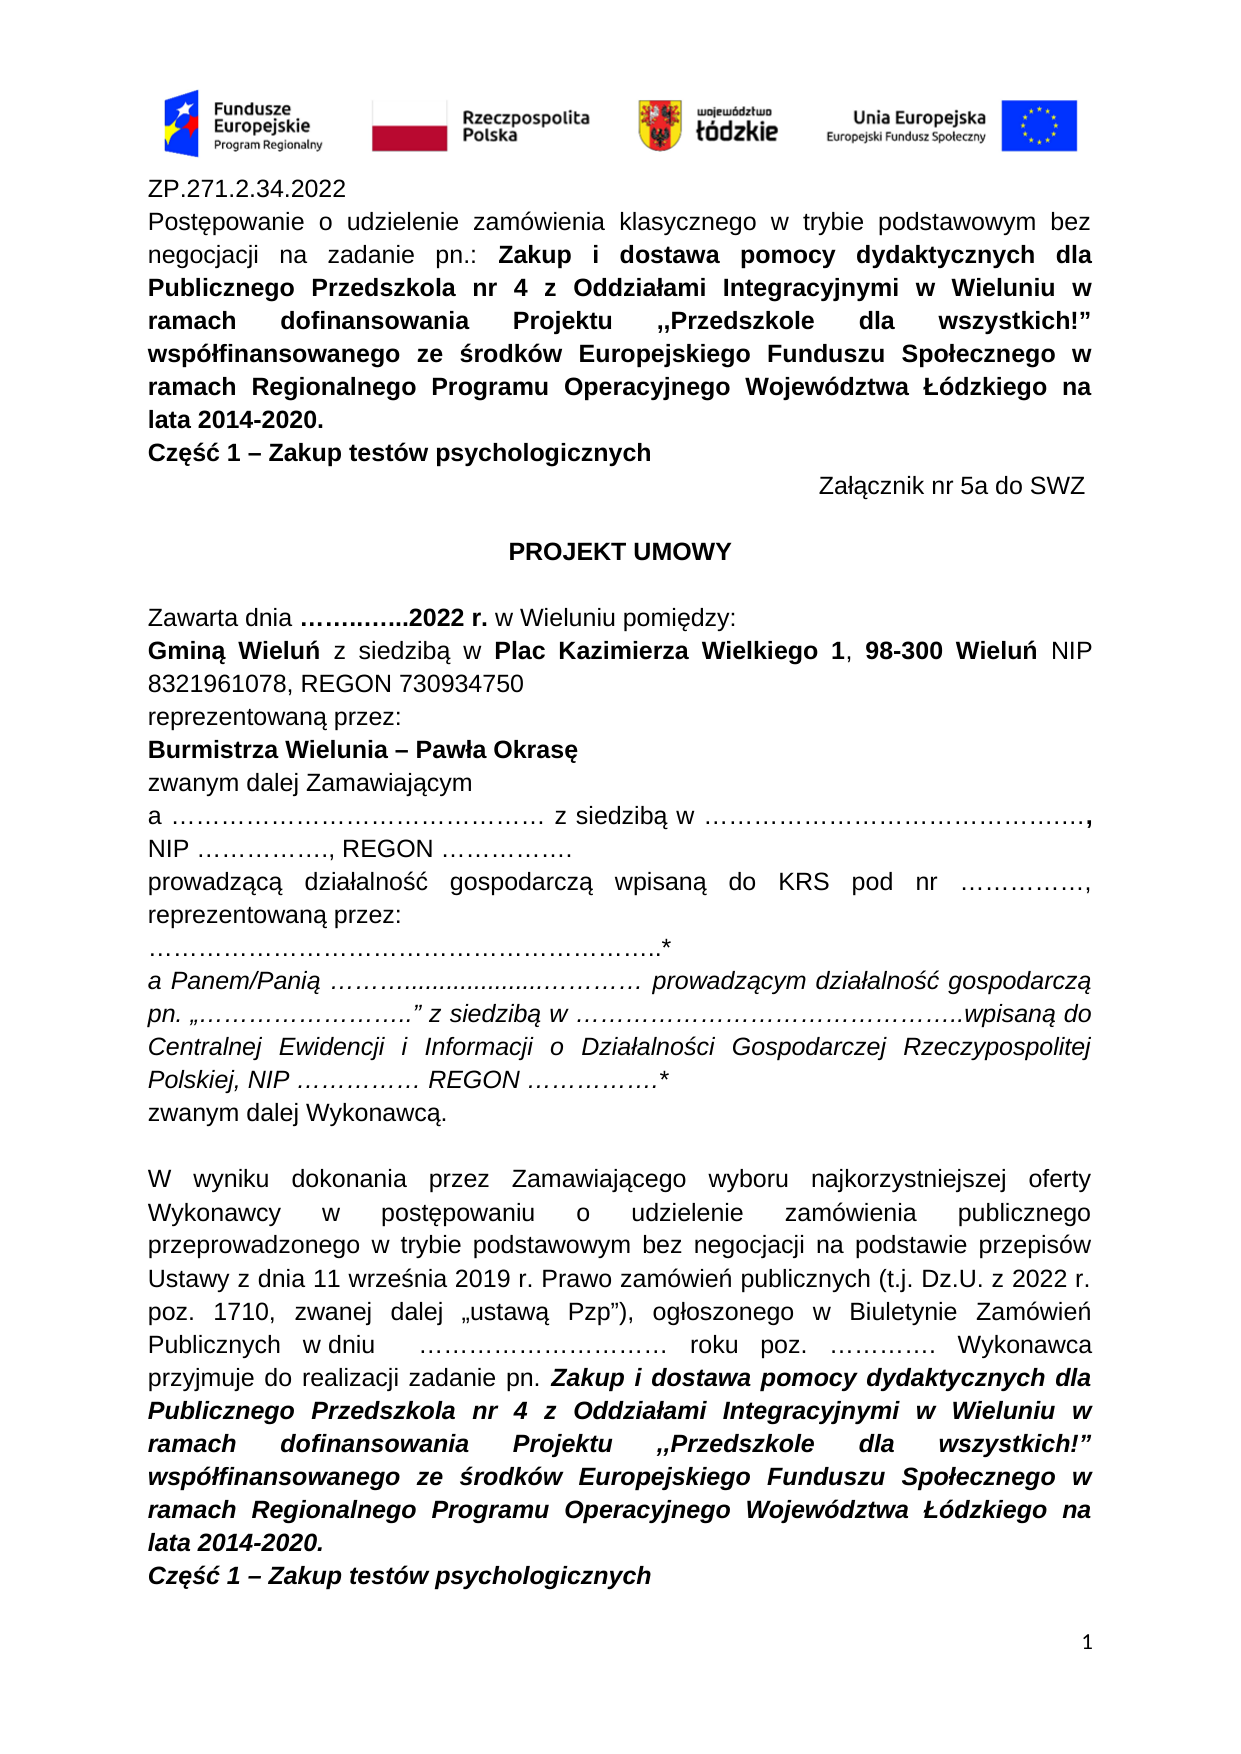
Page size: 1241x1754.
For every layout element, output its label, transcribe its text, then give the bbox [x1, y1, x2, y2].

text a Panem/Panią ………....................………… prowadzącym działalność gospodarczą pn. „……………………..” z siedzibą w ………………………………………..wpisaną do Centralnej Ewidencji i Informacji o Działalności Gospodarczej Rzeczypospolitej Polskiej, NIP …………… REGON …………….* [148, 966, 1092, 1094]
text Zawarta dnia ……..…...2022 r. w Wieluniu pomiędzy: [148, 603, 1092, 632]
text reprezentowaną przez: [148, 702, 1092, 731]
text ……………………………………………………..* [148, 933, 1092, 962]
text Część 1 – Zakup testów psychologicznych [148, 1561, 1092, 1590]
text prowadzącą działalność gospodarczą wpisaną do KRS pod nr ……………, reprezentowaną przez: [148, 867, 1092, 929]
text ZP.271.2.34.2022 [148, 174, 1092, 203]
text Burmistrza Wielunia – Pawła Okrasę [148, 735, 1092, 764]
text W wyniku dokonania przez Zamawiającego wyboru najkorzystniejszej oferty Wykonawcy w postępowaniu o udzielenie zamówienia publicznego przeprowadzonego w trybie podstawowym bez negocjacji na podstawie przepisów Ustawy z dnia 11 września 2019 r. Prawo zamówień publicznych (t.j. Dz.U. z 2022 r. poz. 1710, zwanej dalej „ustawą Pzp”), ogłoszonego w Biuletynie Zamówień Publicznych w dniu ………………………… roku poz. …………. Wykonawca przyjmuje do realizacji zadanie pn. Zakup i dostawa pomocy dydaktycznych dla Publicznego Przedszkola nr 4 z Oddziałami Integracyjnymi w Wieluniu w ramach dofinansowania Projektu ,,Przedszkole dla wszystkich!” współfinansowanego ze środków Europejskiego Funduszu Społecznego w ramach Regionalnego Programu Operacyjnego Województwa Łódzkiego na lata 2014-2020. [148, 1164, 1092, 1557]
text Załącznik nr 5a do SWZ [811, 471, 1092, 500]
text Gminą Wieluń z siedzibą w Plac Kazimierza Wielkiego 1, 98-300 Wieluń NIP 8321961078, REGON 730934750 [148, 636, 1092, 698]
text zwanym dalej Wykonawcą. [148, 1098, 1092, 1127]
text a ……………………………………… z siedzibą w …………………………………….…, NIP ……………., REGON ……………. [148, 801, 1092, 863]
text PROJEKT UMOWY [148, 537, 1092, 566]
text Część 1 – Zakup testów psychologicznych [148, 438, 1092, 467]
text zwanym dalej Zamawiającym [148, 768, 1092, 797]
picture [147, 73, 1093, 174]
text Postępowanie o udzielenie zamówienia klasycznego w trybie podstawowym bez negocjacji na zadanie pn.: Zakup i dostawa pomocy dydaktycznych dla Publicznego Przedszkola nr 4 z Oddziałami Integracyjnymi w Wieluniu w ramach dofinansowania Projektu ,,Przedszkole dla wszystkich!” współfinansowanego ze środków Europejskiego Funduszu Społecznego w ramach Regionalnego Programu Operacyjnego Województwa Łódzkiego na lata 2014-2020. [148, 207, 1092, 434]
